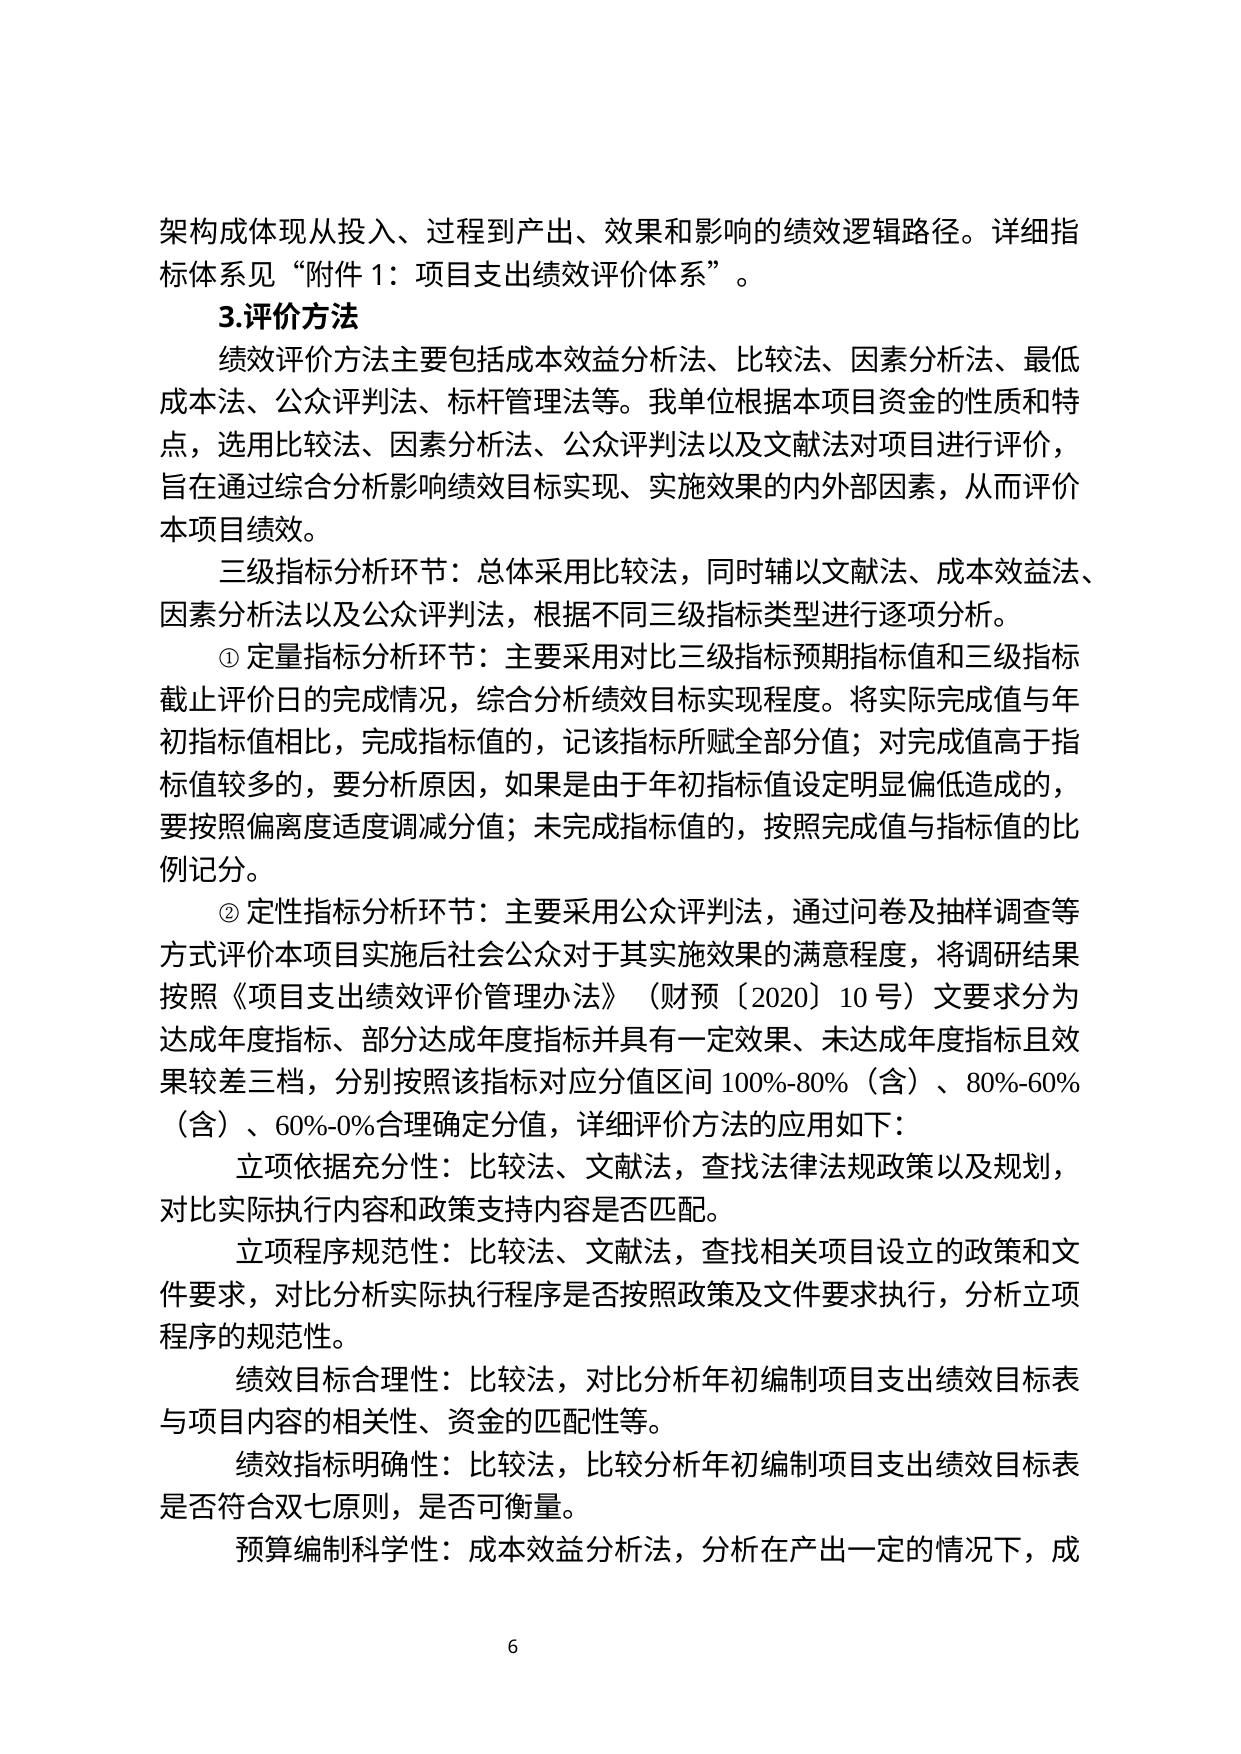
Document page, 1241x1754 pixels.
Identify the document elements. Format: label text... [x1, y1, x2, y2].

text ②定性指标分析环节：主要采用公众评判法，通过问卷及抽样调查等方式评价本项目实施后社会公众对于其实施效果的满意程度，将调研结果按照《项目支出绩效评价管理办法》（财预〔2020〕10号）文要求分为达成年度指标、部分达成年度指标并具有一定效果、未达成年度指标且效果较差三档，分别按照该指标对应分值区间100%-80%（含）、80%-60%（含）、60%-0%合理确定分值，详细评价方法的应用如下： [159, 889, 1081, 1144]
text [159, 1526, 1081, 1569]
text 三级指标分析环节：总体采用比较法，同时辅以文献法、成本效益法、因素分析法以及公众评判法，根据不同三级指标类型进行逐项分析。 [159, 549, 1081, 634]
text 绩效目标合理性：比较法，对比分析年初编制项目支出绩效目标表与项目内容的相关性、资金的匹配性等。 [159, 1356, 1081, 1441]
text 立项依据充分性：比较法、文献法，查找法律法规政策以及规划，对比实际执行内容和政策支持内容是否匹配。 [159, 1144, 1081, 1229]
text ①定量指标分析环节：主要采用对比三级指标预期指标值和三级指标截止评价日的完成情况，综合分析绩效目标实现程度。将实际完成值与年初指标值相比，完成指标值的，记该指标所赋全部分值；对完成值高于指标值较多的，要分析原因，如果是由于年初指标值设定明显偏低造成的，要按照偏离度适度调减分值；未完成指标值的，按照完成值与指标值的比例记分。 [159, 634, 1081, 889]
text 绩效评价方法主要包括成本效益分析法、比较法、因素分析法、最低成本法、公众评判法、标杆管理法等。我单位根据本项目资金的性质和特点，选用比较法、因素分析法、公众评判法以及文献法对项目进行评价，旨在通过综合分析影响绩效目标实现、实施效果的内外部因素，从而评价本项目绩效。 [159, 336, 1081, 549]
text 立项程序规范性：比较法、文献法，查找相关项目设立的政策和文件要求，对比分析实际执行程序是否按照政策及文件要求执行，分析立项程序的规范性。 [159, 1229, 1081, 1356]
text 绩效指标明确性：比较法，比较分析年初编制项目支出绩效目标表是否符合双七原则，是否可衡量。 [159, 1441, 1081, 1526]
subtitle 3.评价方法 [159, 294, 1081, 336]
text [159, 209, 1081, 294]
